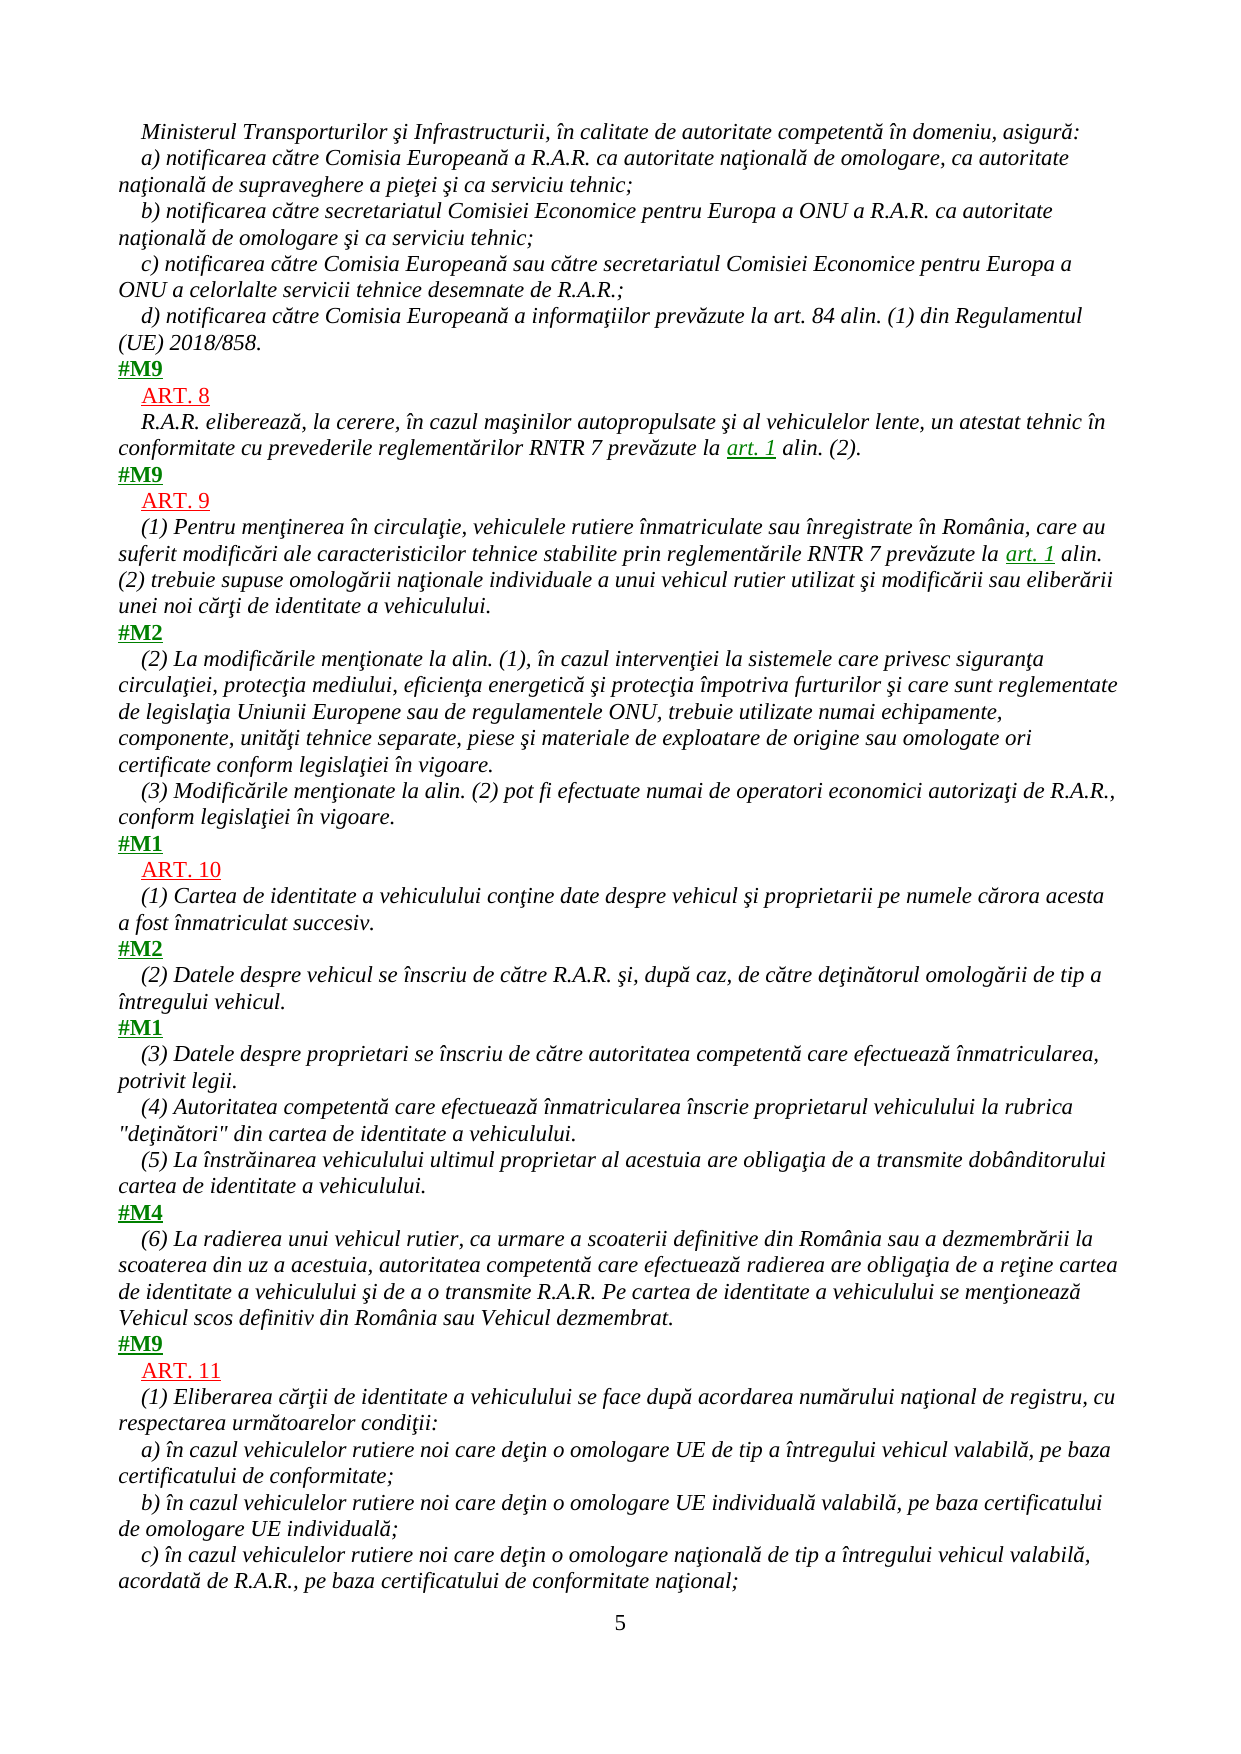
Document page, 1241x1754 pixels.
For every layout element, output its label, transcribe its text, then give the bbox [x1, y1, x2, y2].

text ART. 10 [118, 856, 1122, 882]
text (1) Eliberarea cărţii de identitate a vehiculului se face după acordarea numărului naţional de registru, cu respectarea următoarelor condiţii: [118, 1383, 1122, 1436]
text b) notificarea către secretariatul Comisiei Economice pentru Europa a ONU a R.A.R. ca autoritate naţională de omologare şi ca serviciu tehnic; [118, 197, 1122, 250]
text (6) La radierea unui vehicul rutier, ca urmare a scoaterii definitive din România sau a dezmembrării la scoaterea din uz a acestuia, autoritatea competentă care efectuează radierea are obligaţia de a reţine cartea de identitate a vehiculului şi de a o transmite R.A.R. Pe cartea de identitate a vehiculului se menţionează Vehicul scos definitiv din România sau Vehicul dezmembrat. [118, 1225, 1122, 1330]
text (4) Autoritatea competentă care efectuează înmatricularea înscrie proprietarul vehiculului la rubrica "deţinători" din cartea de identitate a vehiculului. [118, 1093, 1122, 1146]
text #M9 [118, 461, 1122, 487]
text (3) Datele despre proprietari se înscriu de către autoritatea competentă care efectuează înmatricularea, potrivit legii. [118, 1041, 1122, 1093]
text #M4 [118, 1199, 1122, 1225]
text c) notificarea către Comisia Europeană sau către secretariatul Comisiei Economice pentru Europa a ONU a celorlalte servicii tehnice desemnate de R.A.R.; [118, 250, 1122, 303]
text #M9 [118, 355, 1122, 382]
text (3) Modificările menţionate la alin. (2) pot fi efectuate numai de operatori economici autorizaţi de R.A.R., conform legislaţiei în vigoare. [118, 777, 1122, 830]
text b) în cazul vehiculelor rutiere noi care deţin o omologare UE individuală valabilă, pe baza certificatului de omologare UE individuală; [118, 1488, 1122, 1541]
text #M2 [118, 619, 1122, 645]
text a) în cazul vehiculelor rutiere noi care deţin o omologare UE de tip a întregului vehicul valabilă, pe baza certificatului de conformitate; [118, 1436, 1122, 1488]
text #M2 [118, 935, 1122, 961]
text (5) La înstrăinarea vehiculului ultimul proprietar al acestuia are obligaţia de a transmite dobânditorului cartea de identitate a vehiculului. [118, 1146, 1122, 1199]
text (2) Datele despre vehicul se înscriu de către R.A.R. şi, după caz, de către deţinătorul omologării de tip a întregului vehicul. [118, 961, 1122, 1014]
text #M1 [118, 1014, 1122, 1041]
text #M9 [118, 1330, 1122, 1357]
text (1) Cartea de identitate a vehiculului conţine date despre vehicul şi proprietarii pe numele cărora acesta a fost înmatriculat succesiv. [118, 882, 1122, 935]
text Ministerul Transporturilor şi Infrastructurii, în calitate de autoritate competentă în domeniu, asigură: [118, 118, 1122, 144]
text d) notificarea către Comisia Europeană a informaţiilor prevăzute la art. 84 alin. (1) din Regulamentul (UE) 2018/858. [118, 303, 1122, 355]
text #M1 [118, 830, 1122, 856]
text R.A.R. eliberează, la cerere, în cazul maşinilor autopropulsate şi al vehiculelor lente, un atestat tehnic în conformitate cu prevederile reglementărilor RNTR 7 prevăzute la art. 1 alin. (2). [118, 408, 1122, 461]
text (1) Pentru menţinerea în circulaţie, vehiculele rutiere înmatriculate sau înregistrate în România, care au suferit modificări ale caracteristicilor tehnice stabilite prin reglementările RNTR 7 prevăzute la art. 1 alin. (2) trebuie supuse omologării naţionale individuale a unui vehicul rutier utilizat şi modificării sau eliberării unei noi cărţi de identitate a vehiculului. [118, 513, 1122, 619]
text c) în cazul vehiculelor rutiere noi care deţin o omologare naţională de tip a întregului vehicul valabilă, acordată de R.A.R., pe baza certificatului de conformitate naţional; [118, 1541, 1122, 1594]
text ART. 11 [118, 1357, 1122, 1383]
text (2) La modificările menţionate la alin. (1), în cazul intervenţiei la sistemele care privesc siguranţa circulaţiei, protecţia mediului, eficienţa energetică şi protecţia împotriva furturilor şi care sunt reglementate de legislaţia Uniunii Europene sau de regulamentele ONU, trebuie utilizate numai echipamente, componente, unităţi tehnice separate, piese şi materiale de exploatare de origine sau omologate ori certificate conform legislaţiei în vigoare. [118, 645, 1122, 777]
text a) notificarea către Comisia Europeană a R.A.R. ca autoritate naţională de omologare, ca autoritate naţională de supraveghere a pieţei şi ca serviciu tehnic; [118, 144, 1122, 197]
text ART. 8 [118, 382, 1122, 408]
text ART. 9 [118, 487, 1122, 513]
